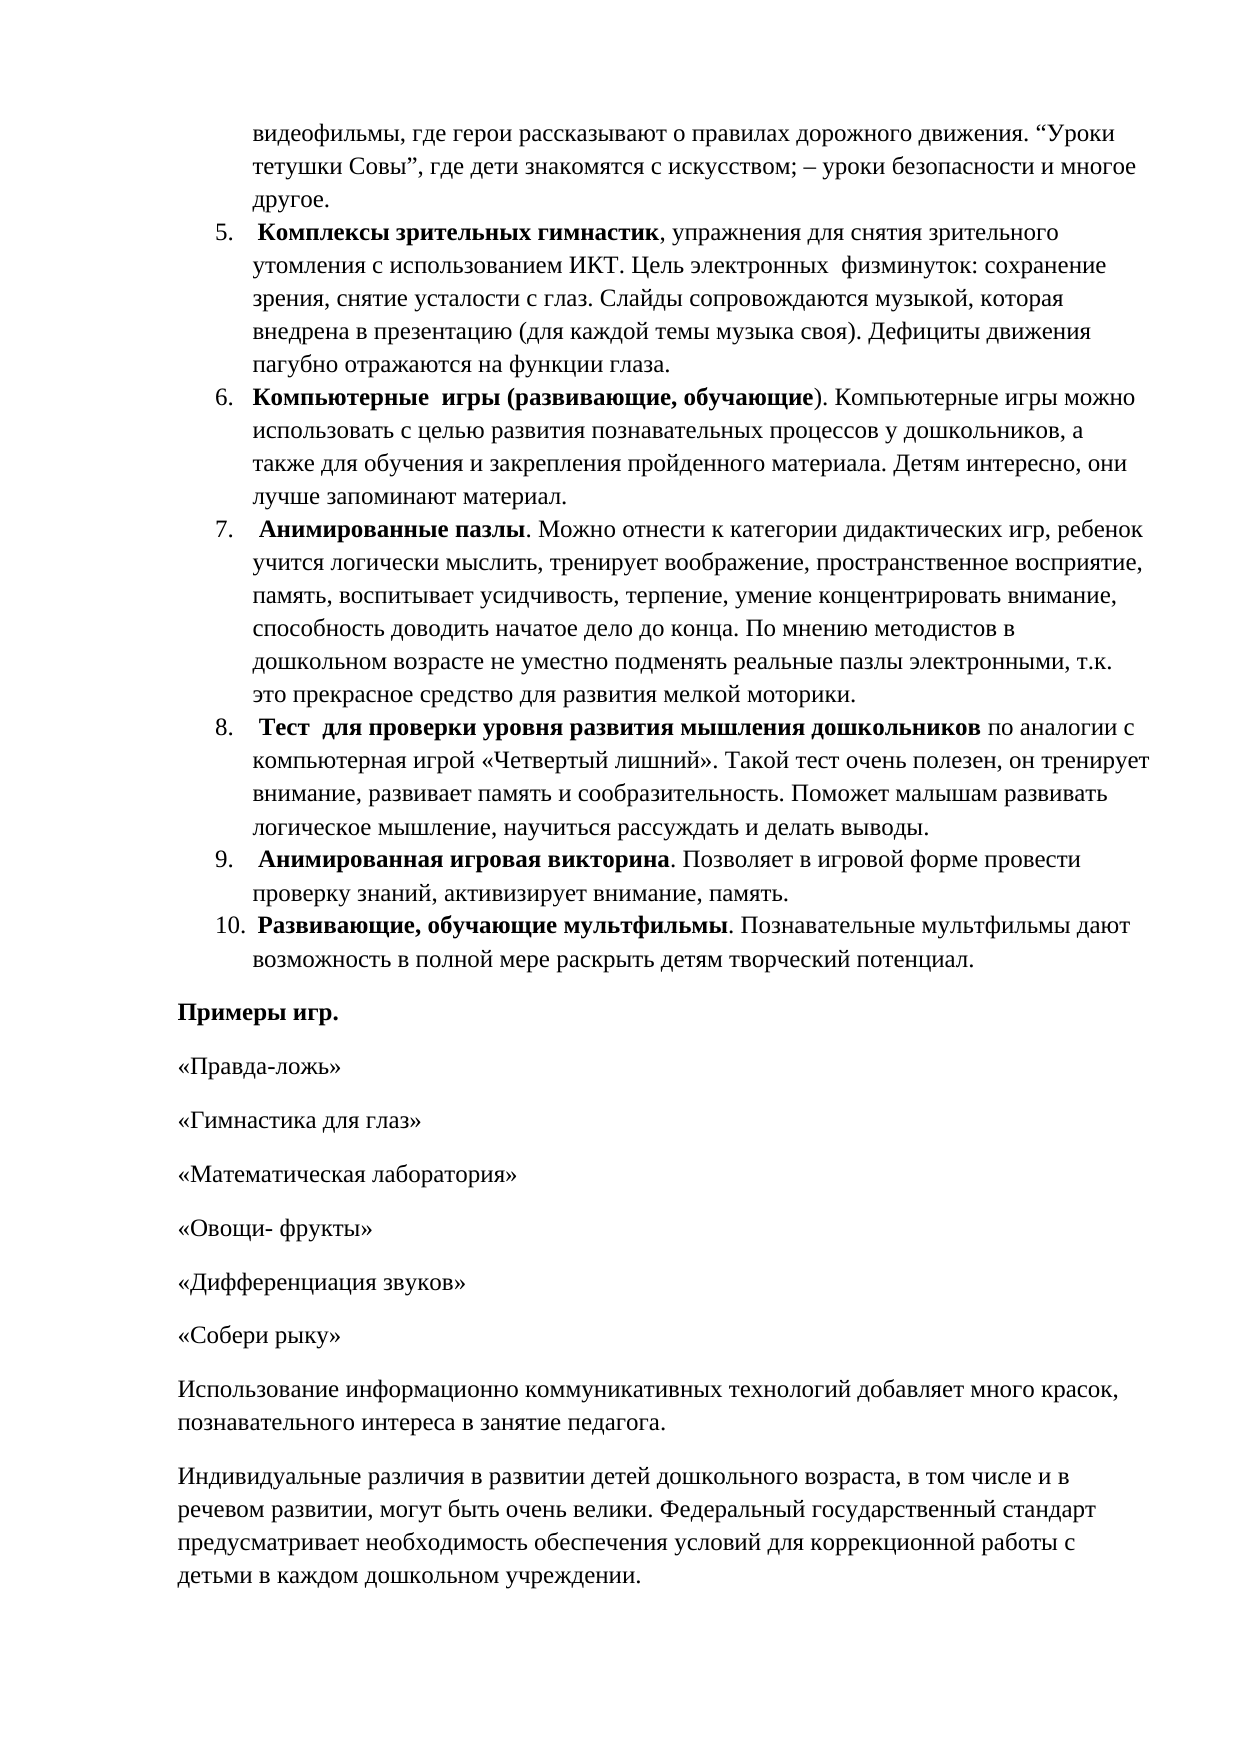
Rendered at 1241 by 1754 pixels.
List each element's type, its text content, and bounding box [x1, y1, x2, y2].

list Комплексы зрительных гимнастик, упражнения для снятия зрительного утомления с использованием ИКТ. Цель электронных физминуток: сохранение зрения, снятие усталости с глаз. Слайды сопровождаются музыкой, которая внедрена в презентацию (для каждой темы музыка своя). Дефициты движения пагубно отражаются на функции глаза. [215, 217, 1152, 378]
text «Математическая лаборатория» [177, 1159, 1152, 1188]
text Примеры игр. [177, 997, 1152, 1026]
list Анимированные пазлы. Можно отнести к категории дидактических игр, ребенок учится логически мыслить, тренирует воображение, пространственное восприятие, память, воспитывает усидчивость, терпение, умение концентрировать внимание, способность доводить начатое дело до конца. По мнению методистов в дошкольном возрасте не уместно подменять реальные пазлы электронными, т.к. это прекрасное средство для развития мелкой моторики. [215, 514, 1152, 708]
text «Гимнастика для глаз» [177, 1105, 1152, 1134]
text Использование информационно коммуникативных технологий добавляет много красок, познавательного интереса в занятие педагога. [177, 1374, 1152, 1436]
text «Правда-ложь» [177, 1051, 1152, 1080]
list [215, 118, 1152, 213]
list Анимированная игровая викторина. Позволяет в игровой форме провести проверку знаний, активизирует внимание, память. [215, 844, 1152, 906]
text «Дифференциация звуков» [177, 1267, 1152, 1296]
text «Собери рыку» [177, 1321, 1152, 1349]
list Тест для проверки уровня развития мышления дошкольников по аналогии с компьютерная игрой «Четвертый лишний». Такой тест очень полезен, он тренирует внимание, развивает память и сообразительность. Поможет малышам развивать логическое мышление, научиться рассуждать и делать выводы. [215, 712, 1152, 840]
text Индивидуальные различия в развитии детей дошкольного возраста, в том числе и в речевом развитии, могут быть очень велики. Федеральный государственный стандарт предусматривает необходимость обеспечения условий для коррекционной работы с детьми в каждом дошкольном учреждении. [177, 1461, 1152, 1589]
text «Овощи- фрукты» [177, 1213, 1152, 1242]
list Развивающие, обучающие мультфильмы. Познавательные мультфильмы дают возможность в полной мере раскрыть детям творческий потенциал. [215, 911, 1152, 972]
list Компьютерные игры (развивающие, обучающие). Компьютерные игры можно использовать с целью развития познавательных процессов у дошкольников, а также для обучения и закрепления пройденного материала. Детям интересно, они лучше запоминают материал. [215, 382, 1152, 510]
